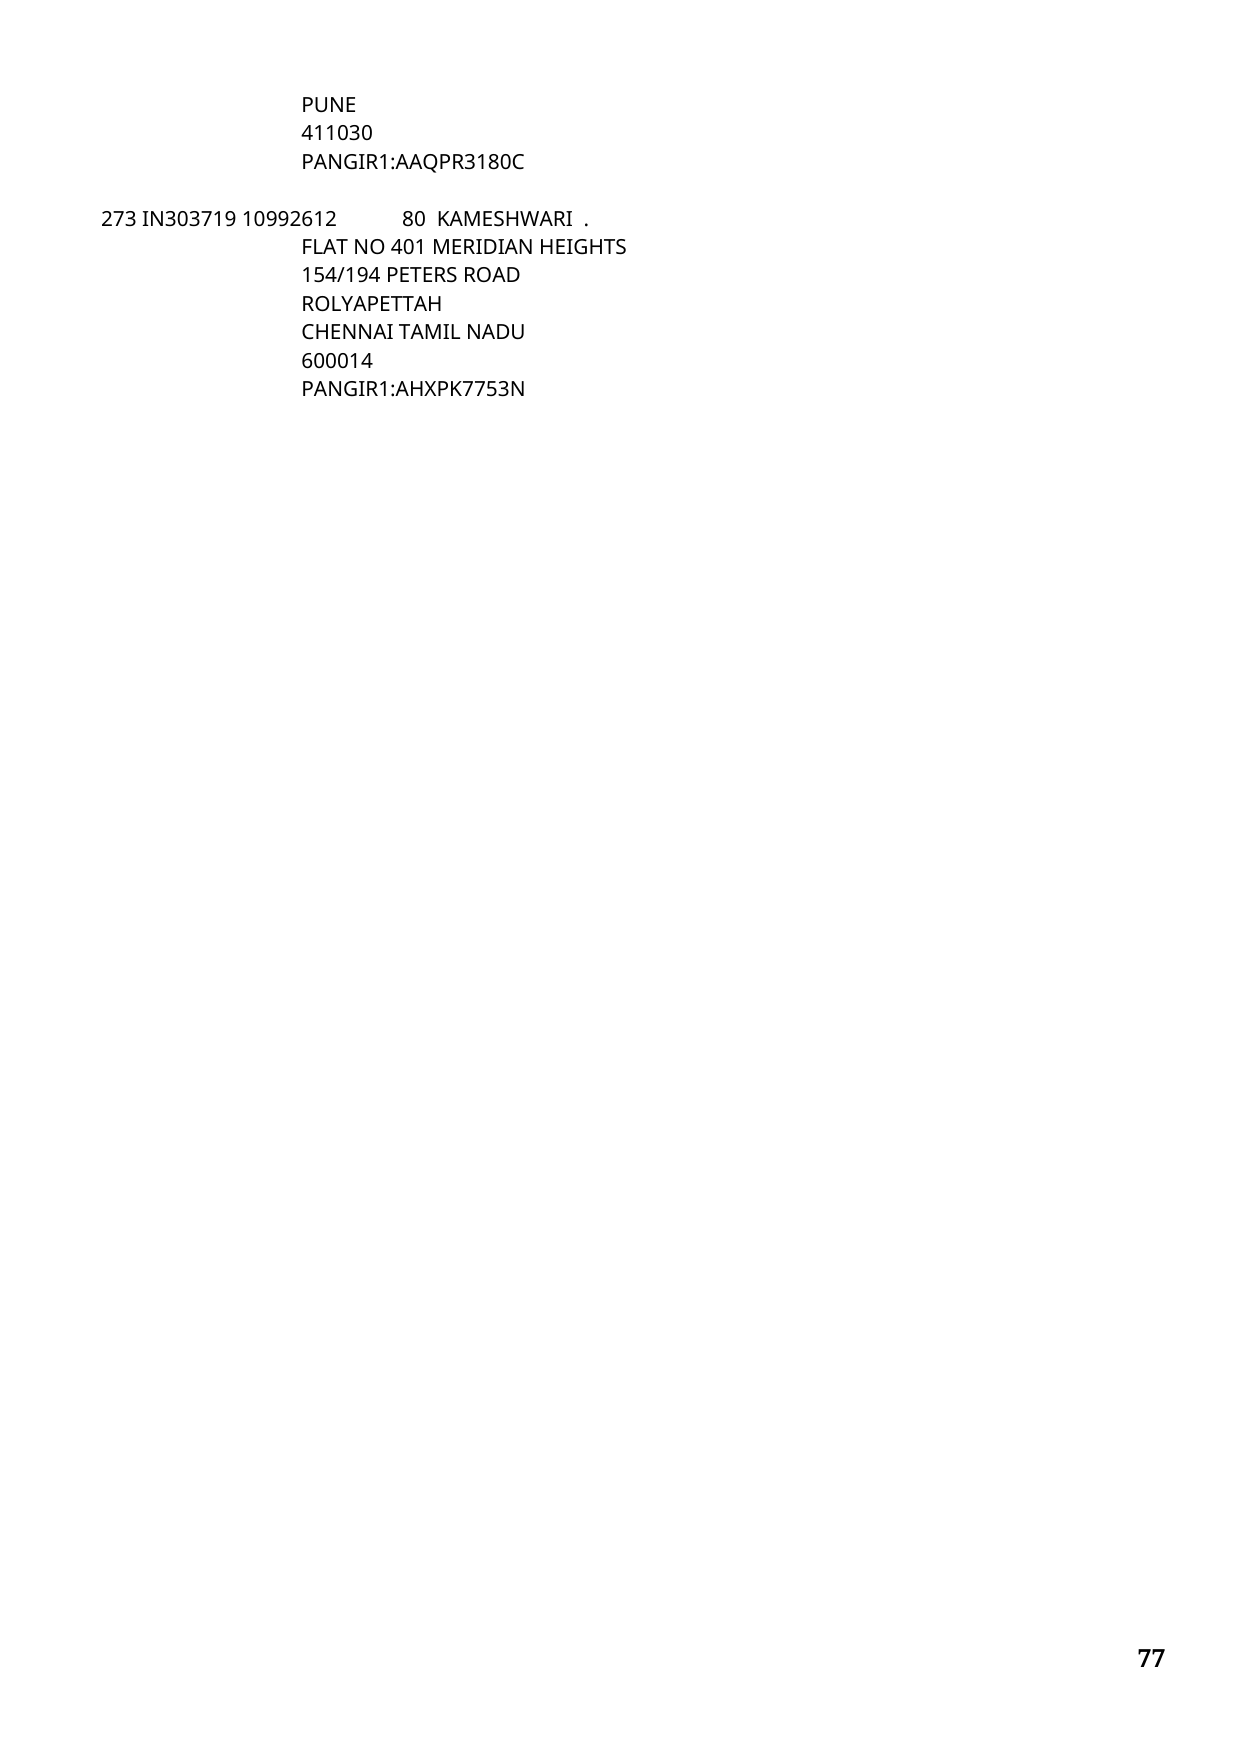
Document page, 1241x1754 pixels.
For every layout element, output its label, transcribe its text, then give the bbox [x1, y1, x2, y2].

text 154/194 PETERS ROAD [90, 261, 1165, 289]
text 411030 [90, 118, 1165, 147]
text CHENNAI TAMIL NADU [90, 317, 1165, 346]
text FLAT NO 401 MERIDIAN HEIGHTS [90, 232, 1165, 261]
text PANGIR1:AAQPR3180C [90, 147, 1165, 175]
text PUNE [90, 90, 1165, 118]
text ROLYAPETTAH [90, 289, 1165, 317]
text PANGIR1:AHXPK7753N [90, 374, 1165, 403]
text 273 IN303719 10992612 80 KAMESHWARI . [90, 204, 1165, 232]
text 600014 [90, 346, 1165, 374]
